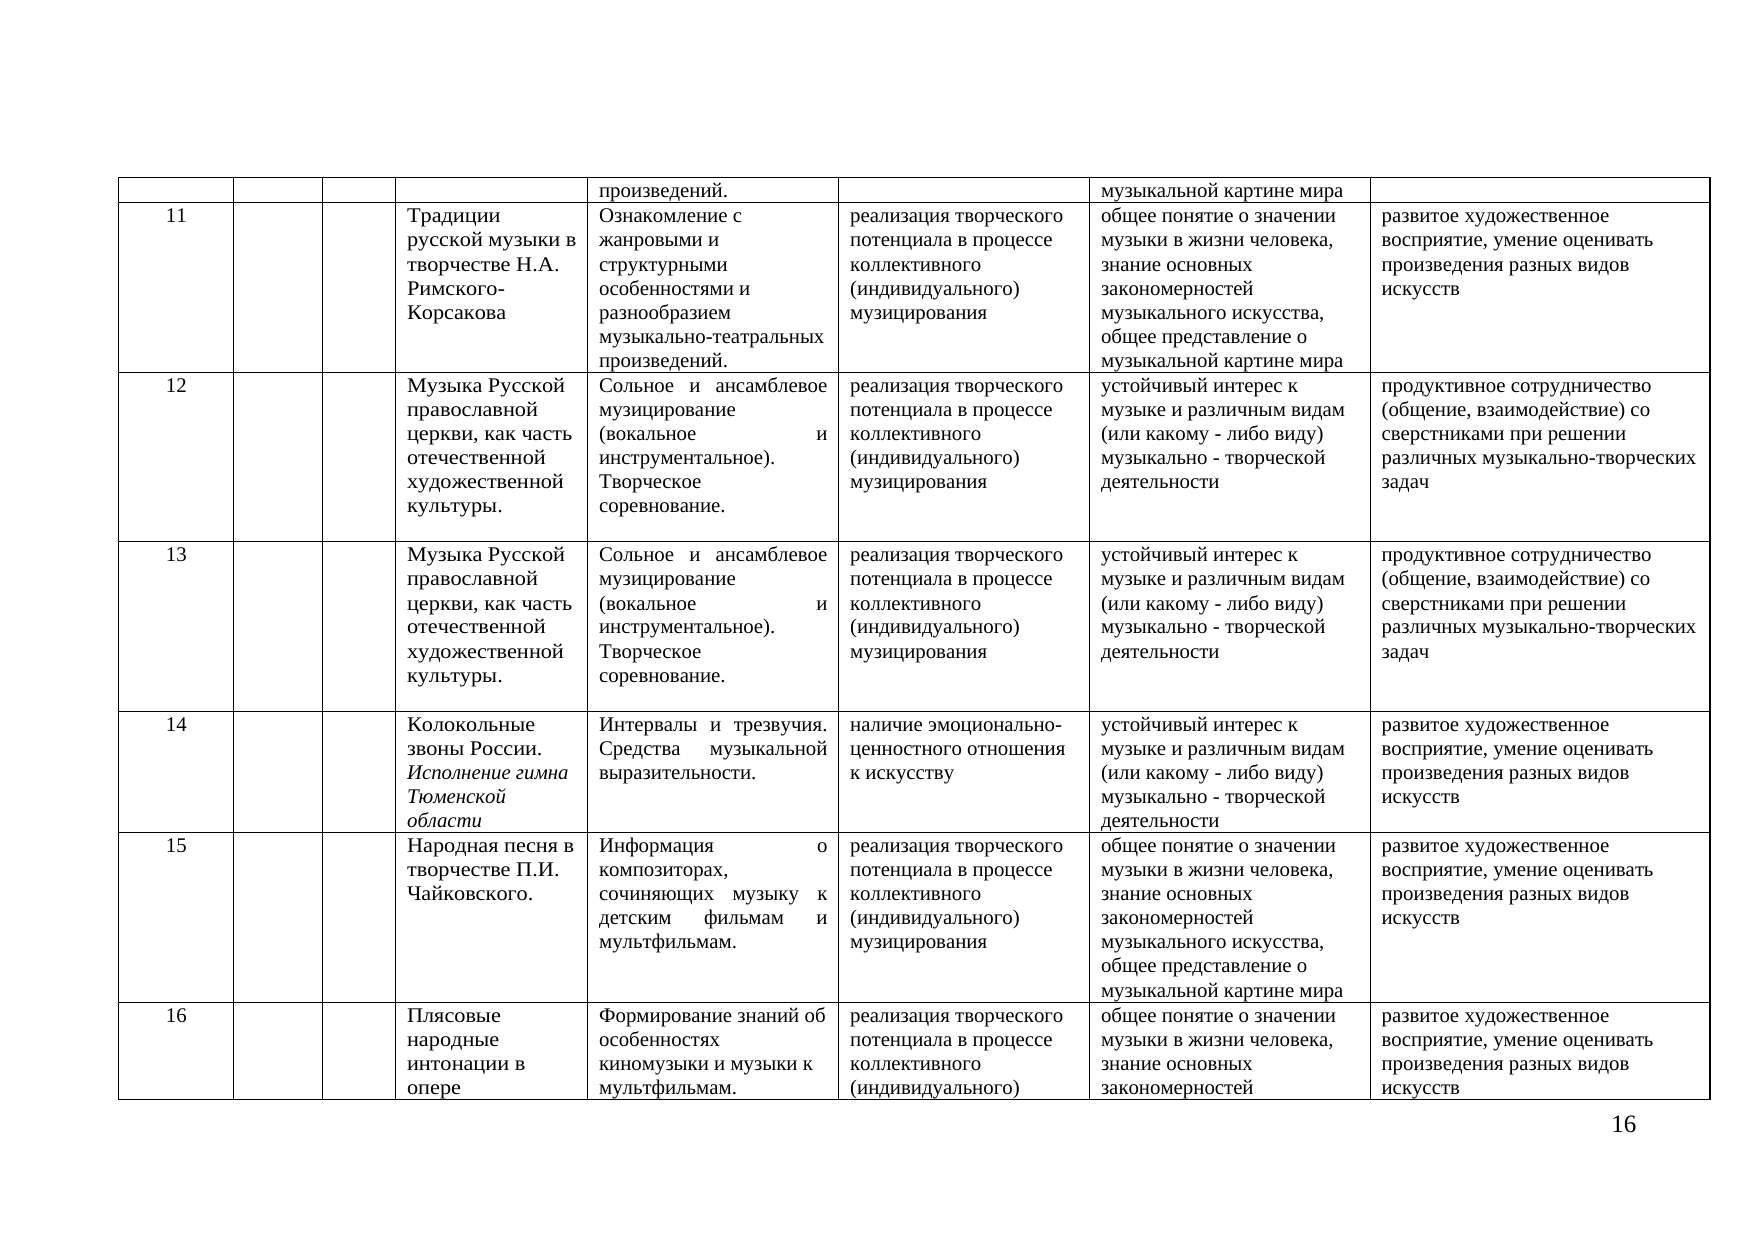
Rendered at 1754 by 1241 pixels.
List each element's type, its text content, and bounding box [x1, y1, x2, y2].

table_cell [323, 178, 395, 202]
table_cell реализация творческого потенциала в процессе коллективного (индивидуального) музицирования [839, 203, 1089, 372]
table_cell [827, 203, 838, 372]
table_cell [323, 833, 395, 1002]
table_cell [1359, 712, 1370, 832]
table_cell [234, 373, 322, 541]
table_cell [323, 373, 395, 541]
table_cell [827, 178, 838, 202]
table_cell Информация о композиторах, сочиняющих музыку к детским фильмам и мультфильмам. [588, 833, 838, 1002]
table_cell [234, 712, 322, 832]
table_cell [234, 1003, 322, 1099]
table_cell Колокольные звоны России. Исполнение гимна Тюменской области [396, 712, 587, 832]
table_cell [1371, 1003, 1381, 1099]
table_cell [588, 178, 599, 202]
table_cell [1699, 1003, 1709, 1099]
table_cell развитое художественное восприятие, умение оценивать произведения разных видов искусств [1371, 203, 1709, 372]
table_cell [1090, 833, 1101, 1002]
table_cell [1371, 833, 1709, 1002]
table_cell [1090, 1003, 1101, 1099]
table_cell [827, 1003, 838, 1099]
table_cell 10 [119, 178, 233, 202]
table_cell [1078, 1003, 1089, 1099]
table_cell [396, 1003, 587, 1099]
table_cell [234, 203, 322, 372]
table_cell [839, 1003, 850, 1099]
table_cell [234, 178, 322, 202]
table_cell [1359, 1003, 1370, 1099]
table_cell продуктивное сотрудничество (общение, взаимодействие) со сверстниками при решении различных музыкально-творческих задач [1371, 542, 1709, 711]
table_cell 14 [119, 712, 233, 832]
table_cell реализация творческого потенциала в процессе коллективного (индивидуального) музицирования [839, 373, 1089, 541]
table_cell Музыка Русской православной церкви, как часть отечественной художественной культуры. [396, 542, 587, 711]
table_cell устойчивый интерес к музыке и различным видам (или какому - либо виду) музыкально - творческой деятельности [1090, 542, 1370, 711]
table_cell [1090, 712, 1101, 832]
table_cell продуктивное сотрудничество (общение, взаимодействие) со сверстниками при решении различных музыкально-творческих задач [1371, 373, 1709, 541]
table_cell 12 [119, 373, 233, 541]
table_cell [234, 542, 322, 711]
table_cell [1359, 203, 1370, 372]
table_cell [234, 833, 322, 1002]
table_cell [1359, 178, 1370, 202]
table_cell развитое художественное восприятие, умение оценивать произведения разных видов искусств [1371, 712, 1709, 832]
table_cell 11 [119, 203, 233, 372]
table_cell Традиции русской музыки в творчестве Н.А. Римского-Корсакова [396, 203, 587, 372]
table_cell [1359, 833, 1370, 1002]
table_cell [323, 1003, 395, 1099]
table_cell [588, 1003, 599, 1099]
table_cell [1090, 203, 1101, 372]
table_cell Музыка Русской православной церкви, как часть отечественной художественной культуры. [396, 373, 587, 541]
table_cell наличие эмоционально-ценностного отношения к искусству [839, 712, 1089, 832]
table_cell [839, 178, 1089, 202]
table_cell реализация творческого потенциала в процессе коллективного (индивидуального) музицирования [839, 542, 1089, 711]
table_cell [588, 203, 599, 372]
table_cell [323, 542, 395, 711]
table_cell Интервалы и трезвучия. Средства музыкальной выразительности. [588, 712, 838, 832]
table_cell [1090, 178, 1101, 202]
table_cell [396, 178, 587, 202]
table_cell устойчивый интерес к музыке и различным видам (или какому - либо виду) музыкально - творческой деятельности [1090, 373, 1370, 541]
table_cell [839, 833, 1089, 1002]
table_cell [323, 203, 395, 372]
table_cell [323, 712, 395, 832]
table_cell 15 [119, 833, 233, 1002]
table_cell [1371, 178, 1709, 202]
table_cell 13 [119, 542, 233, 711]
table_cell Народная песня в творчестве П.И. Чайковского. [396, 833, 587, 1002]
table_cell 16 [119, 1003, 233, 1099]
